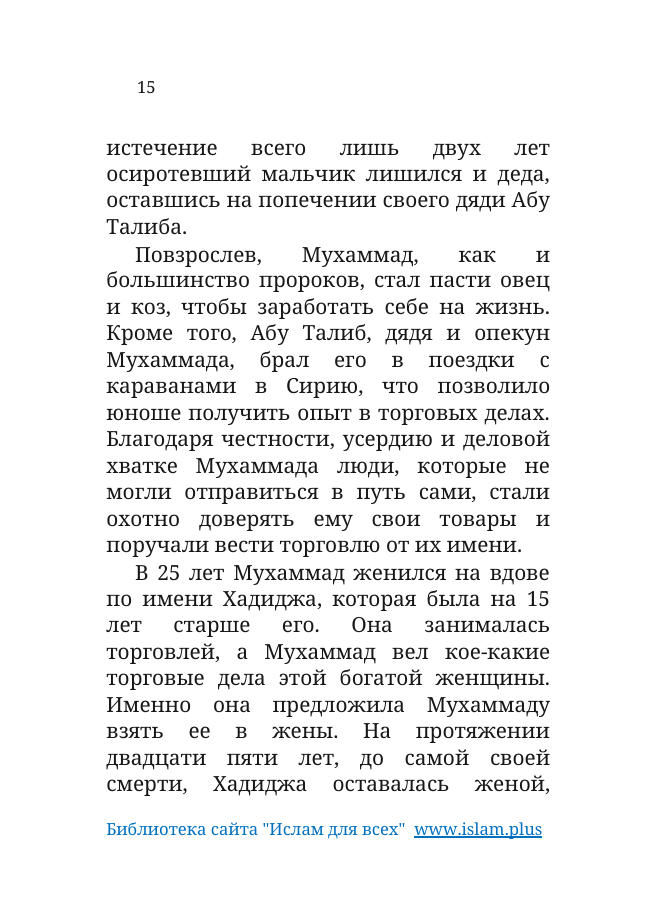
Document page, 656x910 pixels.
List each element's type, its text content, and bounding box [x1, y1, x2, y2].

text Повзрослев, Мухаммад, как и большинство пророков, стал пасти овец и коз, чтобы заработать себе на жизнь. Кроме того, Абу Талиб, дядя и опекун Мухаммада, брал его в поездки с караванами в Сирию, что позволило юноше получить опыт в торговых делах. Благодаря честности, усердию и деловой хватке Мухаммада люди, которые не могли отправиться в путь сами, стали охотно доверять ему свои товары и поручали вести торговлю от их имени. [106, 241, 550, 559]
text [106, 559, 550, 797]
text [106, 135, 550, 240]
